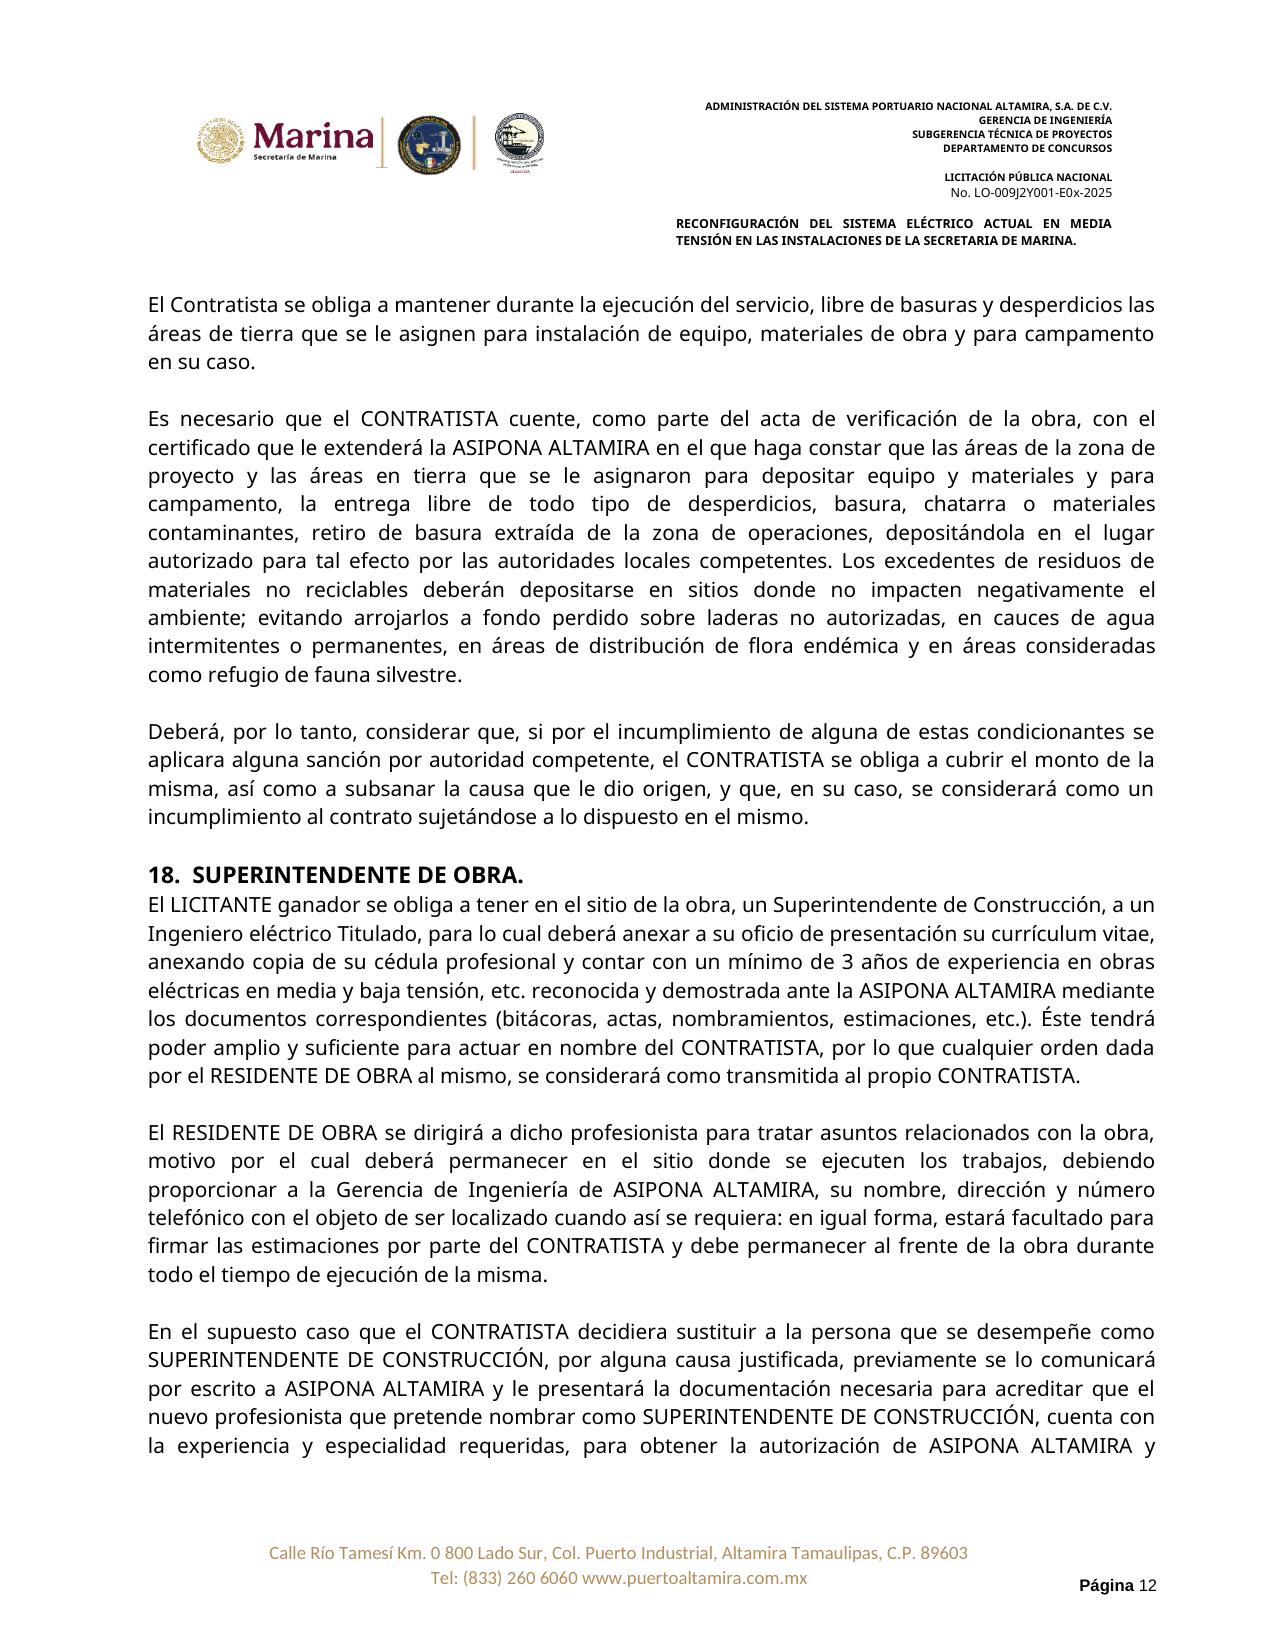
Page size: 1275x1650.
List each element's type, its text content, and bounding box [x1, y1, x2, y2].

list SUPERINTENDENTE DE OBRA. [148, 859, 1157, 890]
picture [466, 113, 481, 170]
text El LICITANTE ganador se obliga a tener en el sitio de la obra, un Superintendente de Construcción, a un Ingeniero eléctrico Titulado, para lo cual deberá anexar a su oficio de presentación su currículum vitae, anexando copia de su cédula profesional y contar con un mínimo de 3 años de experiencia en obras eléctricas en media y baja tensión, etc. reconocida y demostrada ante la ASIPONA ALTAMIRA mediante los documentos correspondientes (bitácoras, actas, nombramientos, estimaciones, etc.). Éste tendrá poder amplio y suficiente para actuar en nombre del CONTRATISTA, por lo que cualquier orden dada por el RESIDENTE DE OBRA al mismo, se considerará como transmitida al propio CONTRATISTA. [148, 890, 1157, 1089]
picture [495, 113, 544, 173]
text Deberá, por lo tanto, considerar que, si por el incumplimiento de alguna de estas condicionantes se aplicara alguna sanción por autoridad competente, el CONTRATISTA se obliga a cubrir el monto de la misma, así como a subsanar la causa que le dio origen, y que, en su caso, se considerará como un incumplimiento al contrato sujetándose a lo dispuesto en el mismo. [148, 717, 1157, 831]
text El RESIDENTE DE OBRA se dirigirá a dicho profesionista para tratar asuntos relacionados con la obra, motivo por el cual deberá permanecer en el sitio donde se ejecuten los trabajos, debiendo proporcionar a la Gerencia de Ingeniería de ASIPONA ALTAMIRA, su nombre, dirección y número telefónico con el objeto de ser localizado cuando así se requiera: en igual forma, estará facultado para firmar las estimaciones por parte del CONTRATISTA y debe permanecer al frente de la obra durante todo el tiempo de ejecución de la misma. [148, 1118, 1157, 1288]
text El Contratista se obliga a mantener durante la ejecución del servicio, libre de basuras y desperdicios las áreas de tierra que se le asignen para instalación de equipo, materiales de obra y para campamento en su caso. [148, 290, 1157, 376]
picture [170, 99, 463, 179]
text Es necesario que el CONTRATISTA cuente, como parte del acta de verificación de la obra, con el certificado que le extenderá la ASIPONA ALTAMIRA en el que haga constar que las áreas de la zona de proyecto y las áreas en tierra que se le asignaron para depositar equipo y materiales y para campamento, la entrega libre de todo tipo de desperdicios, basura, chatarra o materiales contaminantes, retiro de basura extraída de la zona de operaciones, depositándola en el lugar autorizado para tal efecto por las autoridades locales competentes. Los excedentes de residuos de materiales no reciclables deberán depositarse en sitios donde no impacten negativamente el ambiente; evitando arrojarlos a fondo perdido sobre laderas no autorizadas, en cauces de agua intermitentes o permanentes, en áreas de distribución de flora endémica y en áreas consideradas como refugio de fauna silvestre. [148, 404, 1157, 688]
